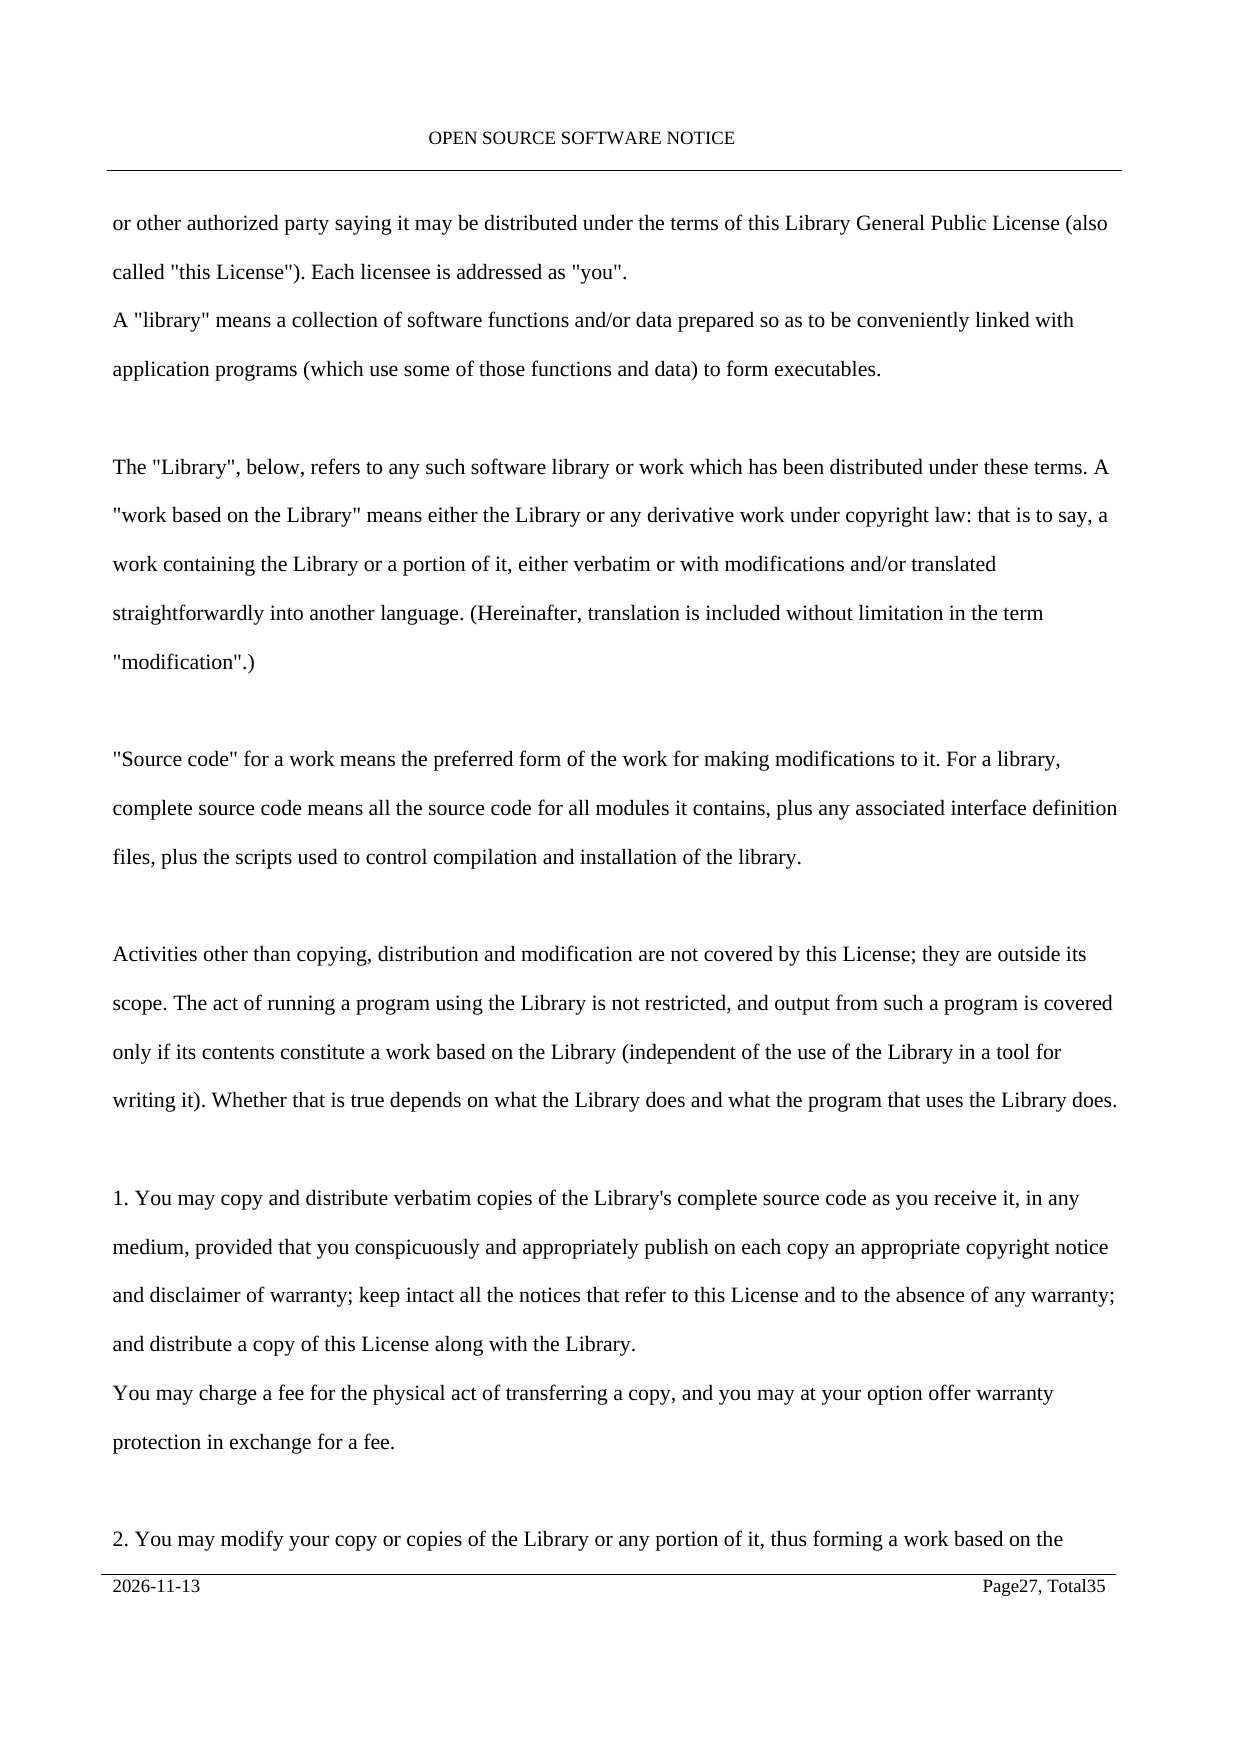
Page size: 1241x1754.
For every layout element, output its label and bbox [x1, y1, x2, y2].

text [112, 206, 1128, 1555]
